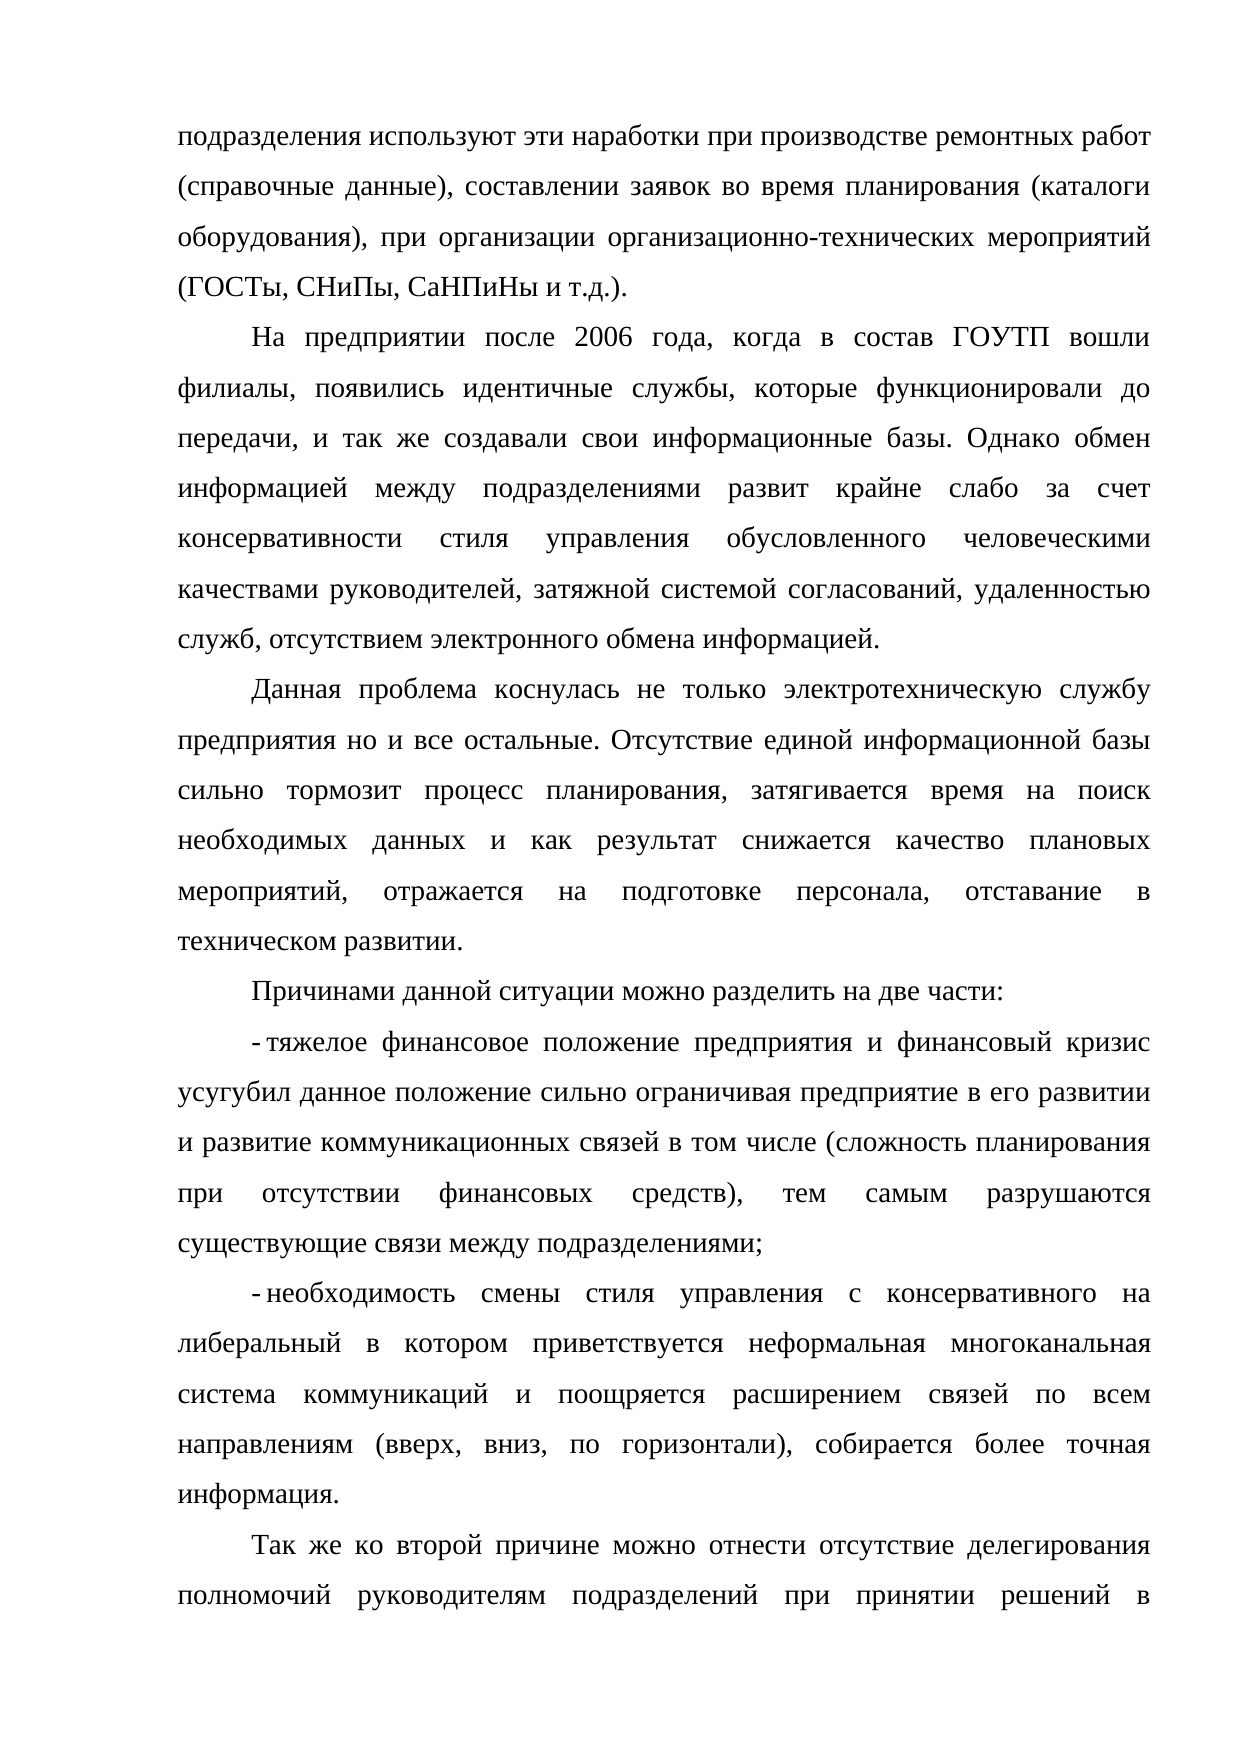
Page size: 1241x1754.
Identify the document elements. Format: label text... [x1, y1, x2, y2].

text - необходимость смены стиля управления с консервативного на либеральный в котором приветствуется неформальная многоканальная система коммуникаций и поощряется расширением связей по всем направлениям (вверх, вниз, по горизонтали), собирается более точная информация. [177, 1275, 1152, 1510]
text На предприятии после 2006 года, когда в состав ГОУТП вошли филиалы, появились идентичные службы, которые функционировали до передачи, и так же создавали свои информационные базы. Однако обмен информацией между подразделениями развит крайне слабо за счет консервативности стиля управления обусловленного человеческими качествами руководителей, затяжной системой согласований, удаленностью служб, отсутствием электронного обмена информацией. [177, 319, 1152, 655]
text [177, 1527, 1152, 1611]
text Причинами данной ситуации можно разделить на две части: [177, 973, 1152, 1007]
text Данная проблема коснулась не только электротехническую службу предприятия но и все остальные. Отсутствие единой информационной базы сильно тормозит процесс планирования, затягивается время на поиск необходимых данных и как результат снижается качество плановых мероприятий, отражается на подготовке персонала, отставание в техническом развитии. [177, 672, 1152, 957]
text - тяжелое финансовое положение предприятия и финансовый кризис усугубил данное положение сильно ограничивая предприятие в его развитии и развитие коммуникационных связей в том числе (сложность планирования при отсутствии финансовых средств), тем самым разрушаются существующие связи между подразделениями; [177, 1024, 1152, 1258]
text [177, 118, 1152, 303]
